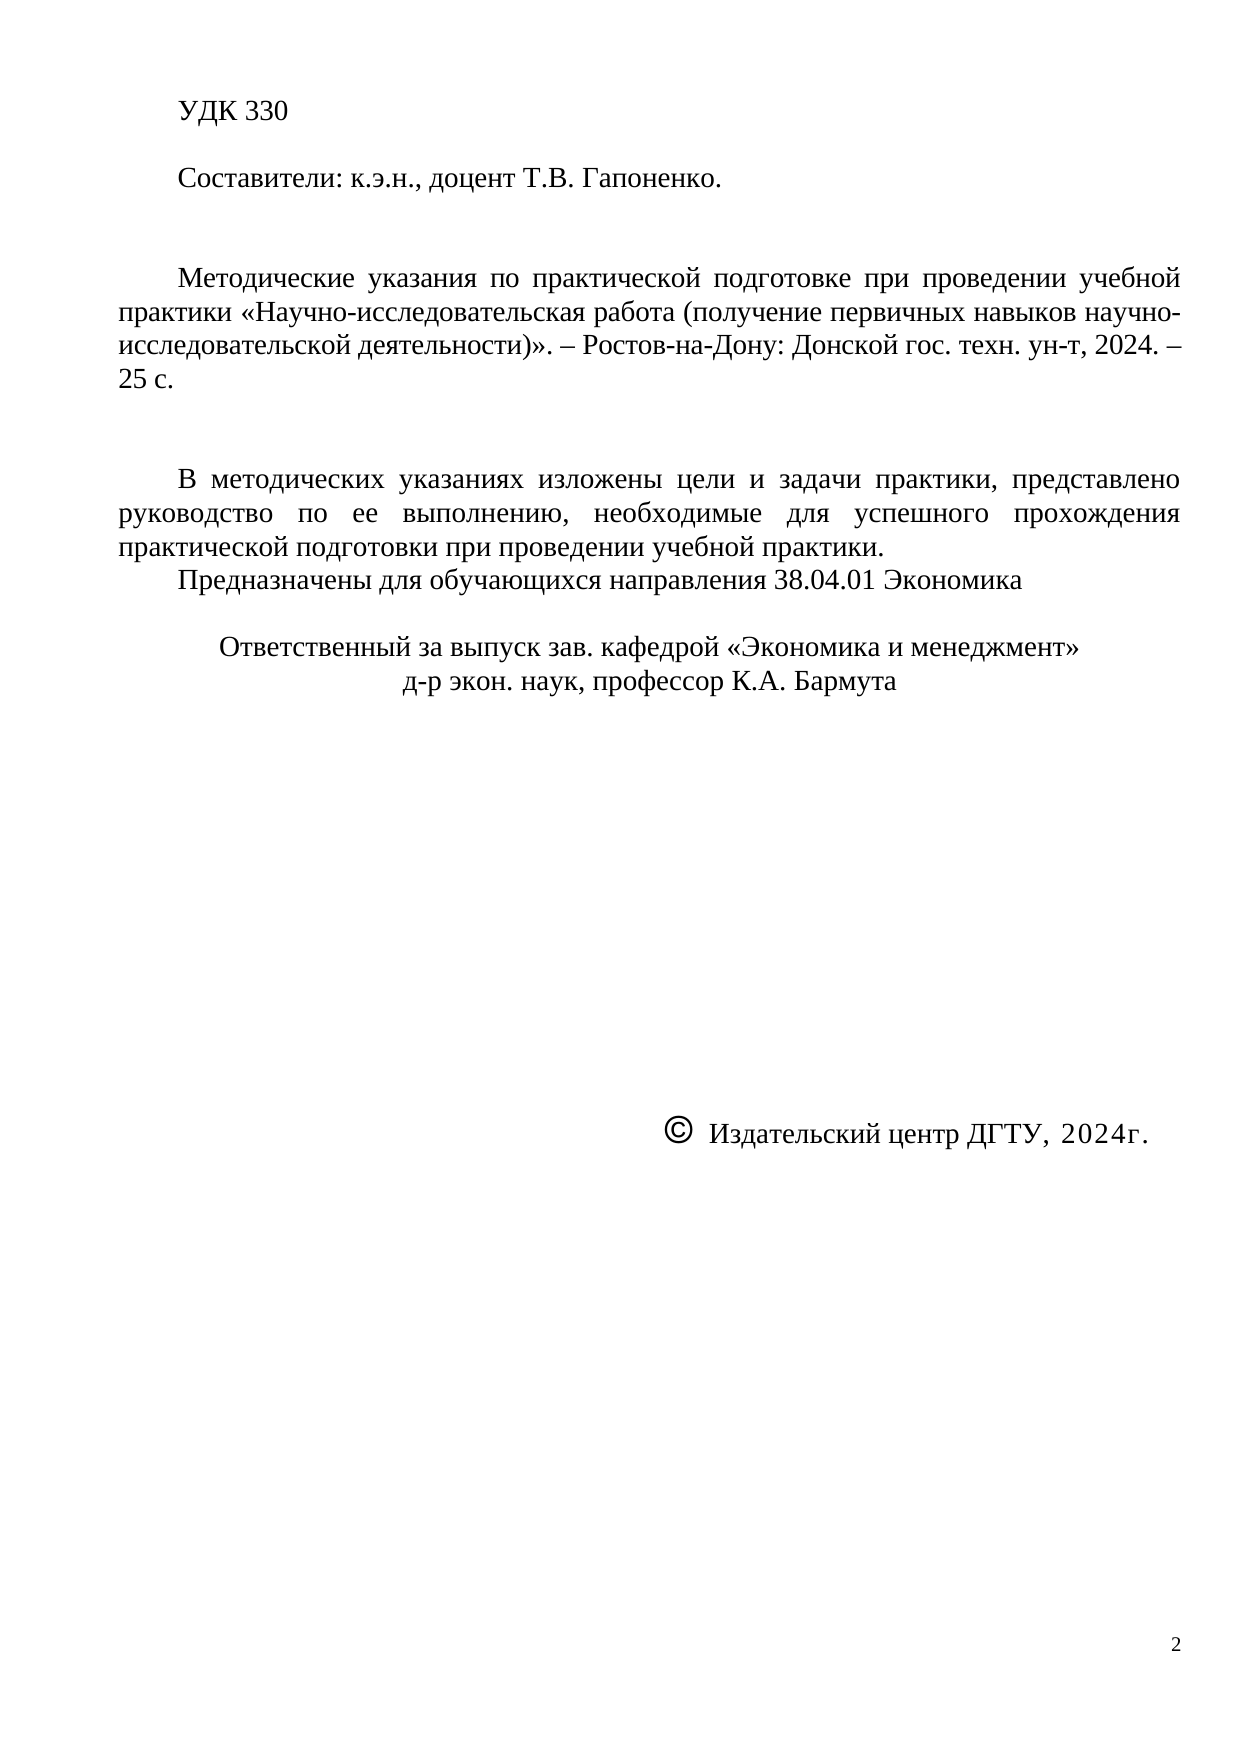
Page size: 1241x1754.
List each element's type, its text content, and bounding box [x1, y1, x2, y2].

text Составители: к.э.н., доцент Т.В. Гапоненко. [118, 160, 1181, 193]
text В методических указаниях изложены цели и задачи практики, представлено руководство по ее выполнению, необходимые для успешного прохождения практической подготовки при проведении учебной практики. [118, 462, 1181, 562]
text Ответственный за выпуск зав. кафедрой «Экономика и менеджмент» д-р экон. наук, профессор К.А. Бармута [118, 629, 1181, 696]
text Издательский центр ДГТУ, 2024г. [118, 1116, 1181, 1151]
text УДК 330 [118, 93, 1181, 126]
text Методические указания по практической подготовке при проведении учебной практики «Научно-исследовательская работа (получение первичных навыков научно-исследовательской деятельности)». – Ростов-на-Дону: Донской гос. техн. ун-т, 2024. – 25 с. [118, 260, 1181, 394]
text Предназначены для обучающихся направления 38.04.01 Экономика [118, 562, 1181, 596]
